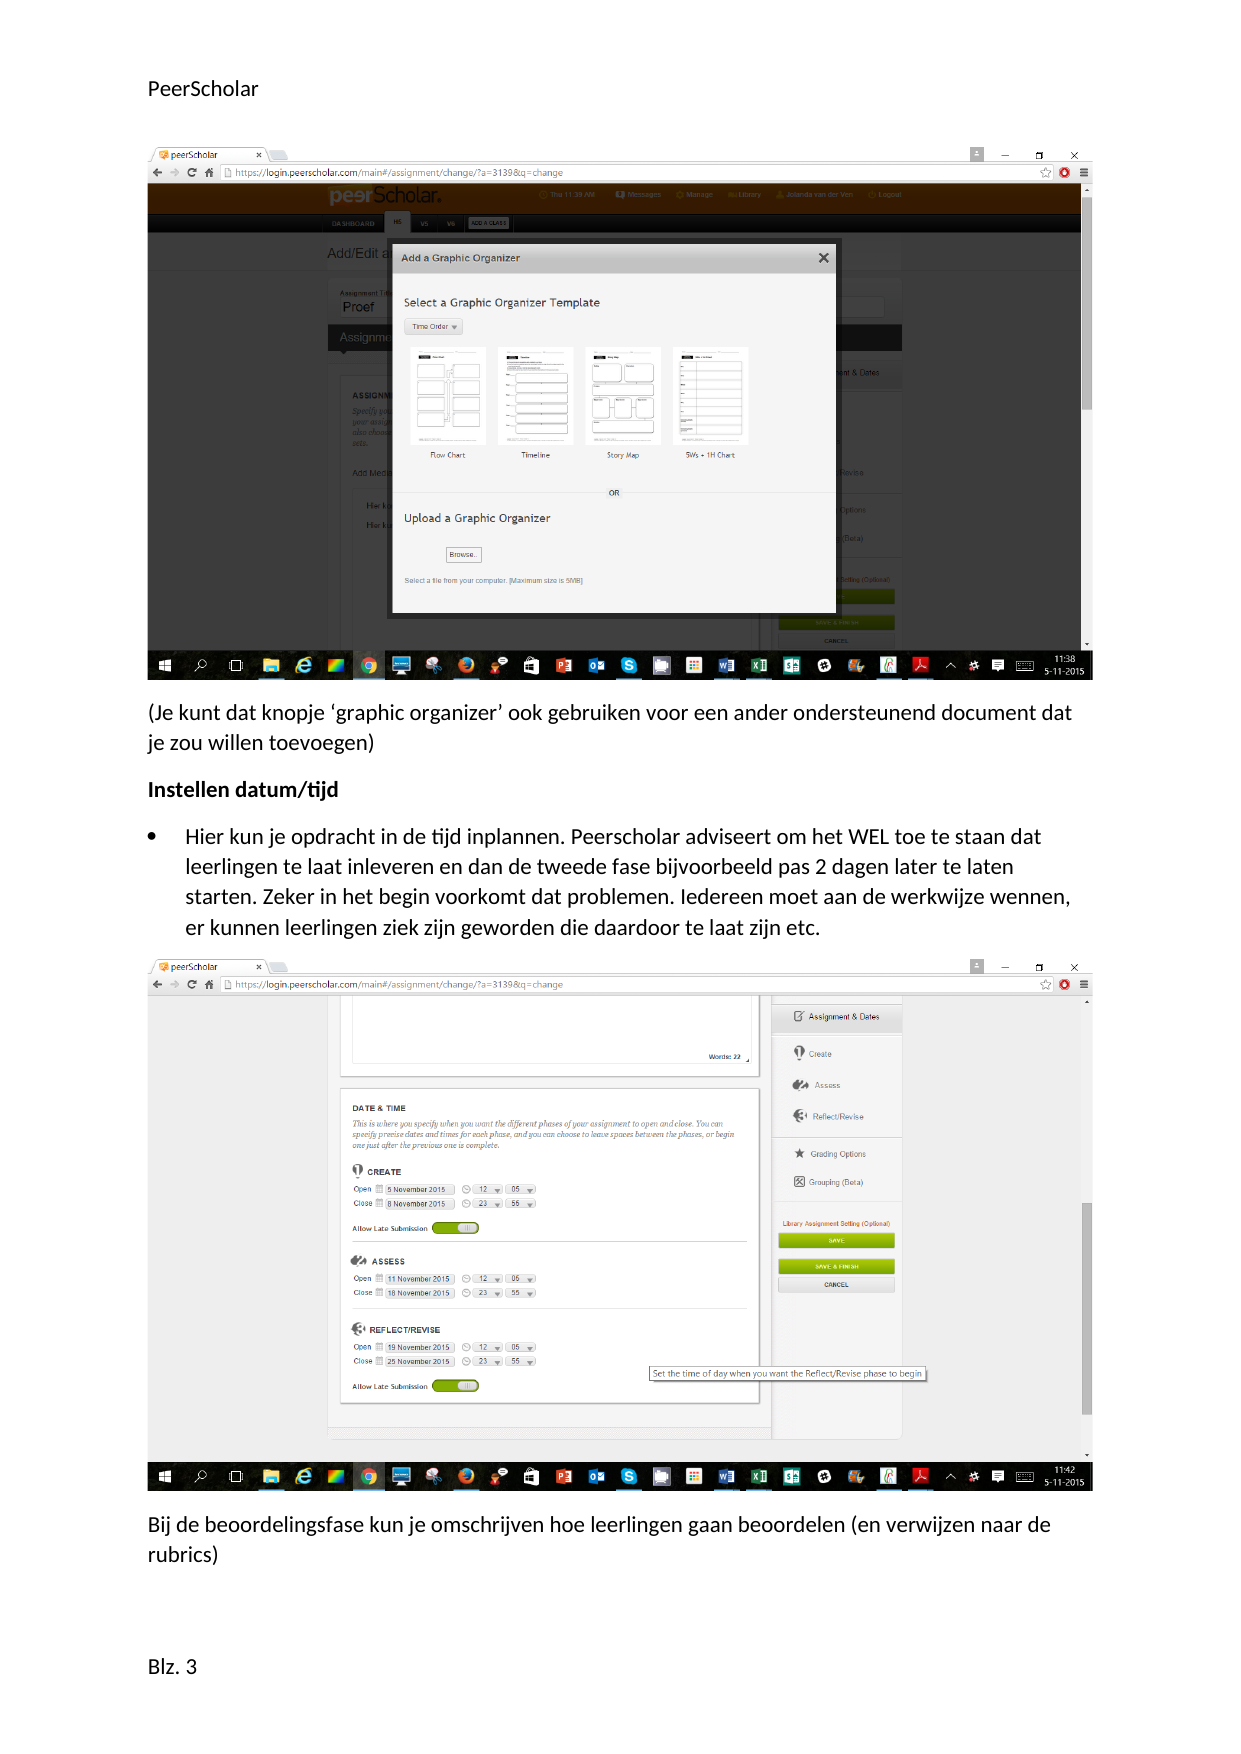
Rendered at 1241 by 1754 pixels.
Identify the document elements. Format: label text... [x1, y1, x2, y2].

list Hier kun je opdracht in de tijd inplannen. Peerscholar adviseert om het WEL toe te staan dat leerlingen te laat inleveren en dan de tweede fase bijvoorbeeld pas 2 dagen later te laten starten. Zeker in het begin voorkomt dat problemen. Iedereen moet aan de werkwijze wennen, er kunnen leerlingen ziek zijn geworden die daardoor te laat zijn etc. [148, 822, 1093, 941]
picture [147, 147, 1093, 680]
text (Je kunt dat knopje ‘graphic organizer’ ook gebruiken voor een ander ondersteunend document dat je zou willen toevoegen) [148, 698, 1093, 756]
text Instellen datum/tijd [148, 775, 1093, 803]
picture [147, 959, 1093, 1491]
text Bij de beoordelingsfase kun je omschrijven hoe leerlingen gaan beoordelen (en verwijzen naar de rubrics) [148, 1510, 1093, 1568]
